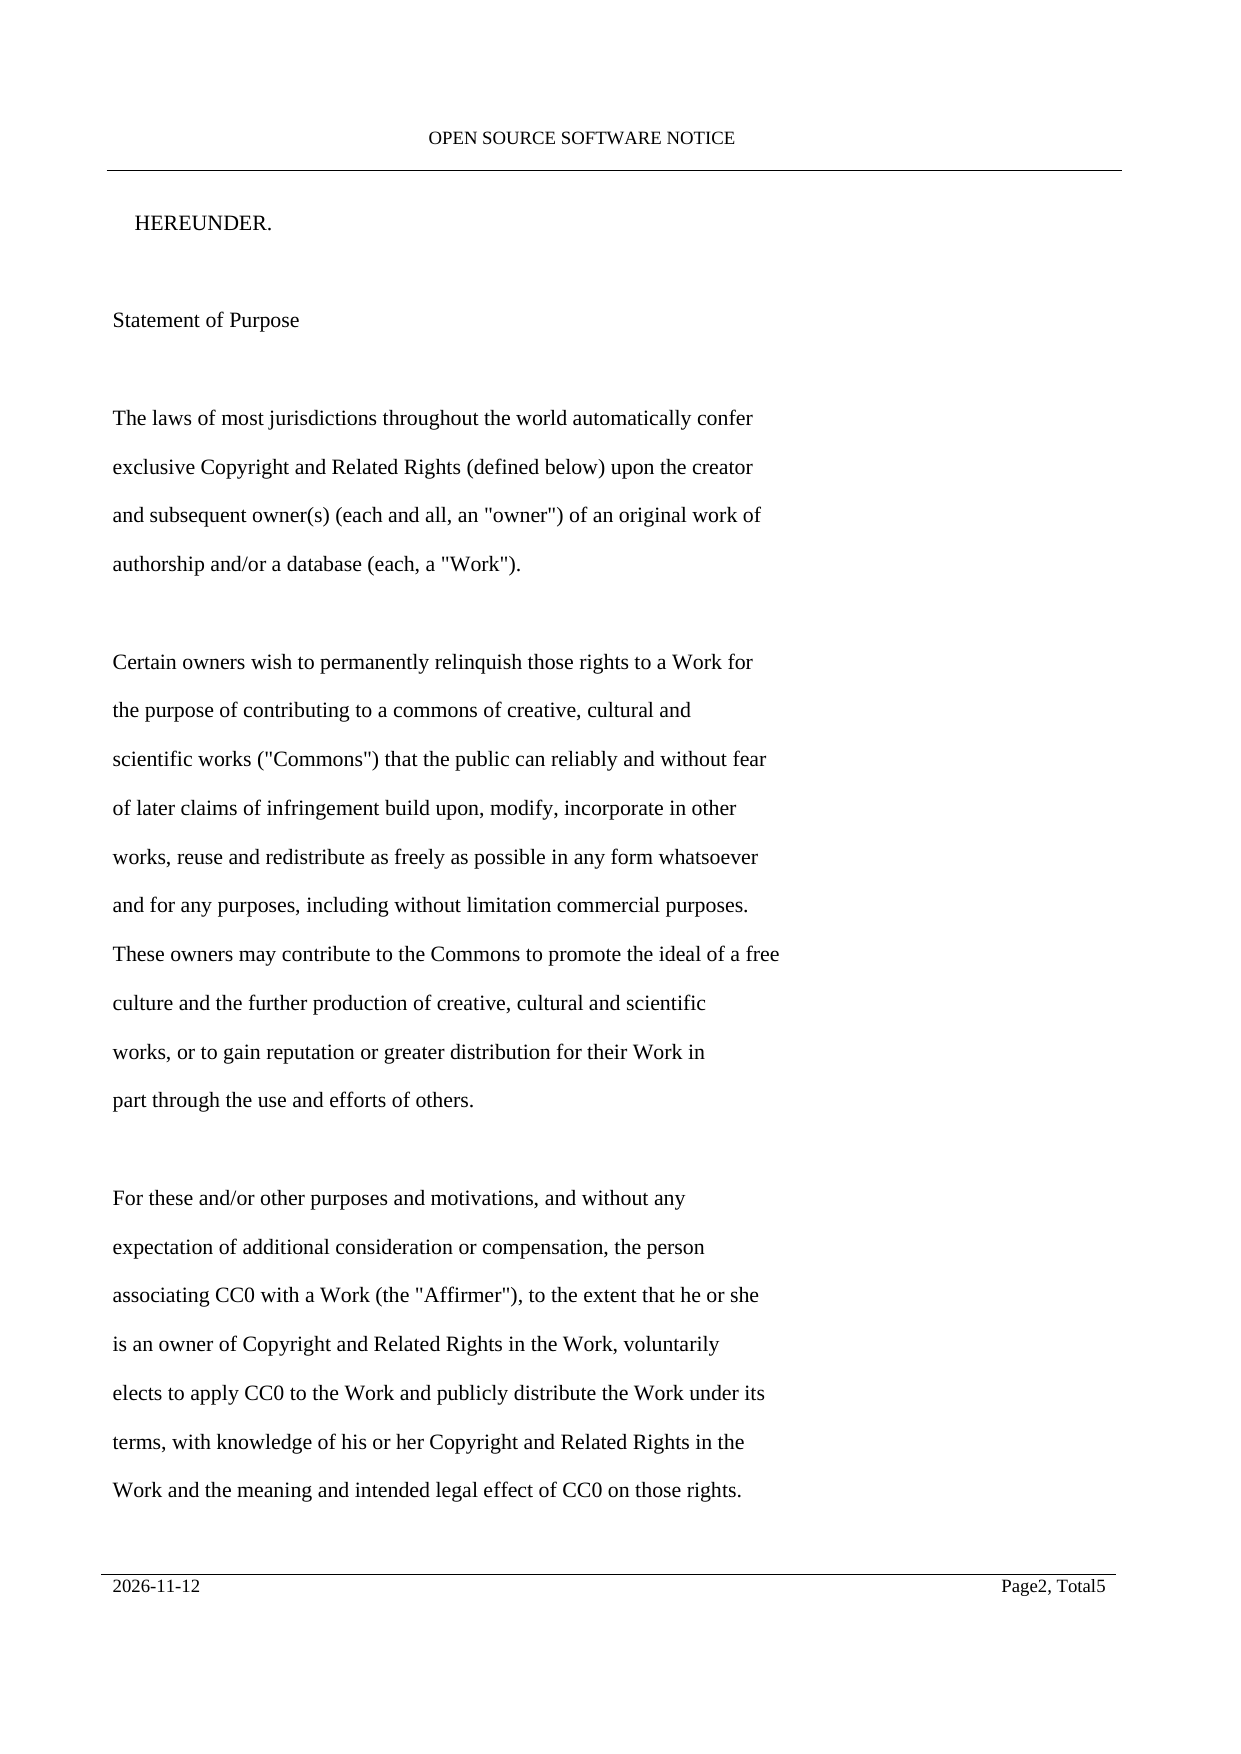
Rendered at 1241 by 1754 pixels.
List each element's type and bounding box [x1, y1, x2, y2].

text [112, 206, 1128, 1506]
